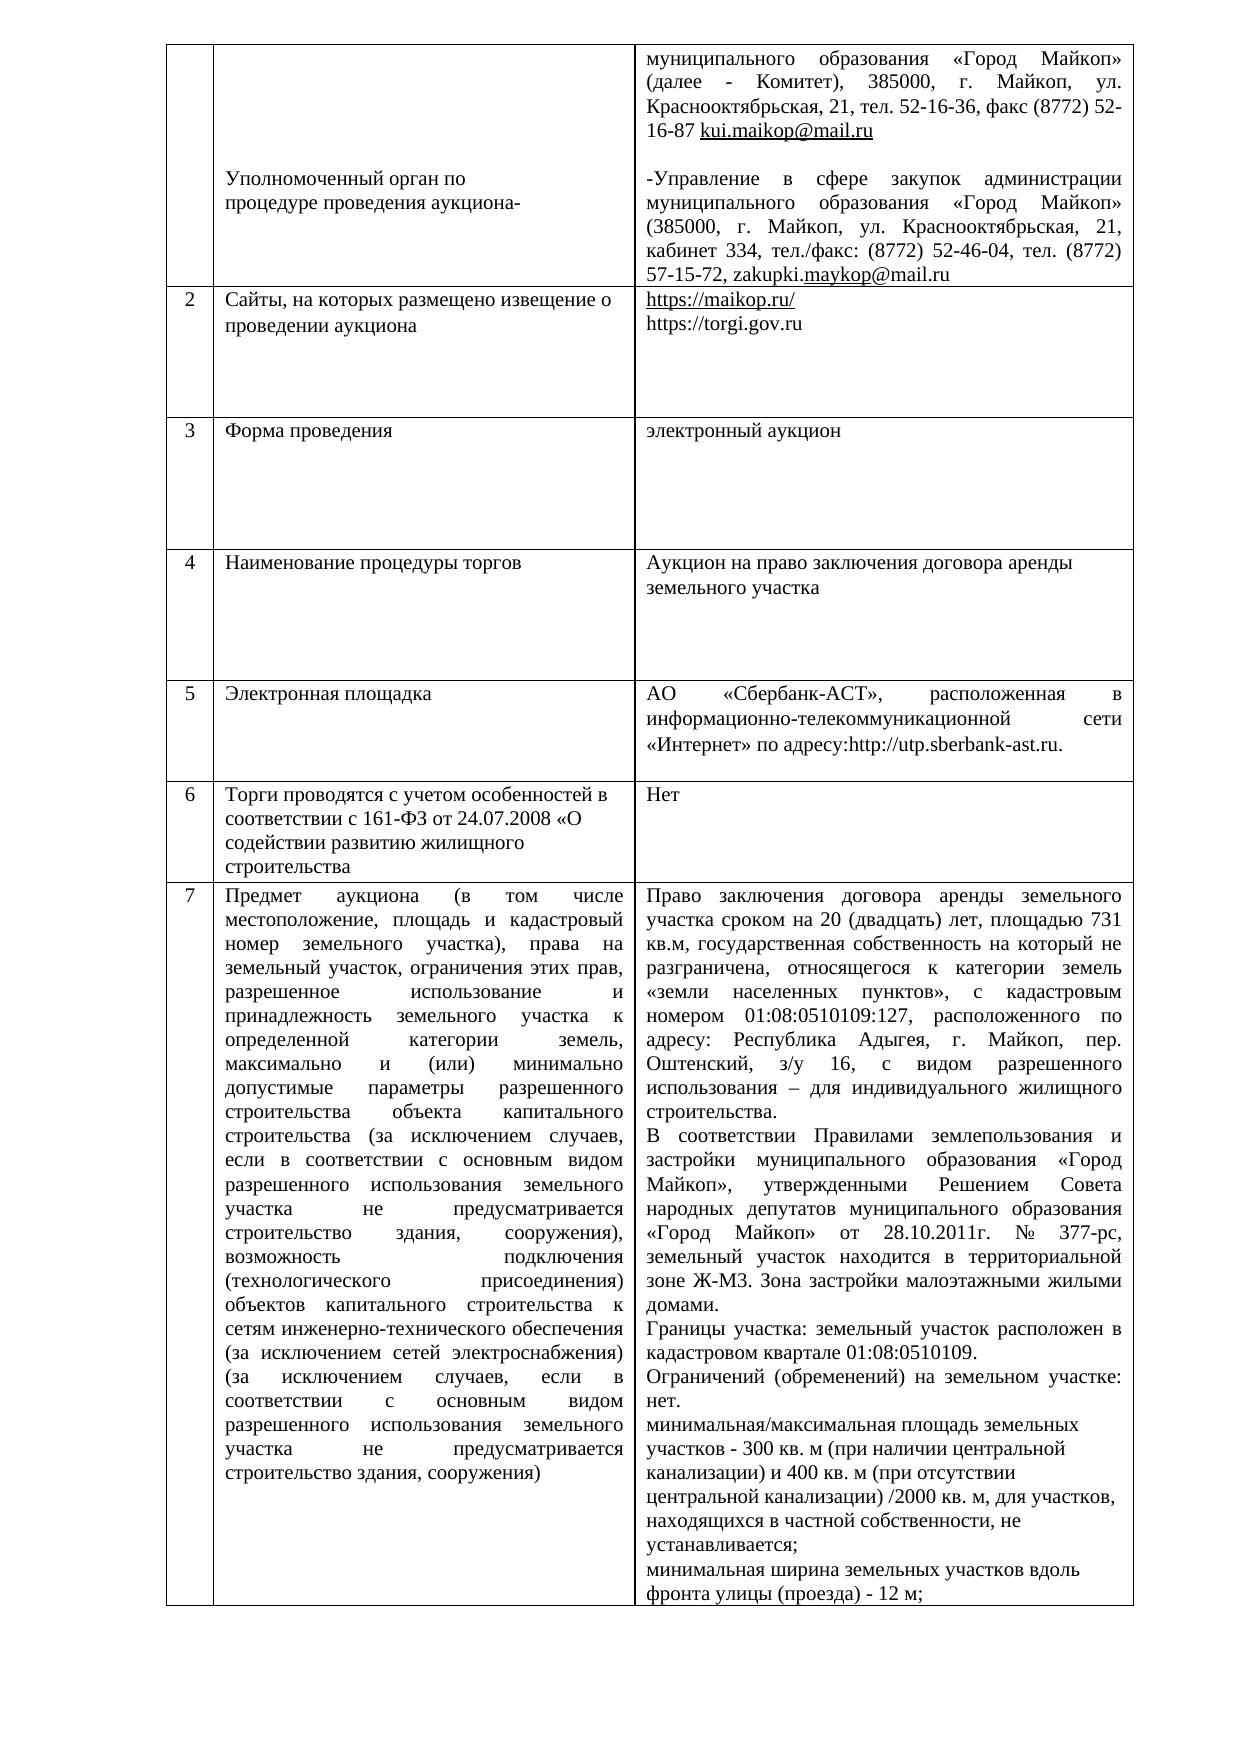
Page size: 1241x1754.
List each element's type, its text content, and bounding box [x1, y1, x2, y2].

table_cell 7 [167, 883, 213, 1604]
table_cell Форма проведения [214, 418, 634, 548]
table_cell АО «Сбербанк-АСТ», расположенная в информационно-телекоммуникационной сети «Интернет» по адресу:http://utp.sberbank-ast.ru. [636, 681, 1133, 781]
table_cell электронный аукцион [636, 418, 1133, 548]
table_cell Аукцион на право заключения договора аренды земельного участка [636, 550, 1133, 680]
table_cell Электронная площадка [214, 681, 634, 781]
table_cell Торги проводятся с учетом особенностей в соответствии с 161-ФЗ от 24.07.2008 «О содействии развитию жилищного строительства [214, 782, 634, 882]
table_cell Сайты, на которых размещено извещение о проведении аукциона [214, 287, 634, 417]
table_cell 5 [167, 681, 213, 781]
table_cell 6 [167, 782, 213, 882]
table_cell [636, 883, 1133, 1604]
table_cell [214, 45, 634, 286]
table_cell Нет [636, 782, 1133, 882]
table_cell 3 [167, 418, 213, 548]
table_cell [636, 45, 1133, 286]
table_cell 2 [167, 287, 213, 417]
table_cell Наименование процедуры торгов [214, 550, 634, 680]
table_cell https://maikop.ru/ https://torgi.gov.ru [636, 287, 1133, 417]
table_cell 1 [167, 45, 213, 286]
table_cell 4 [167, 550, 213, 680]
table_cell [214, 883, 634, 1604]
